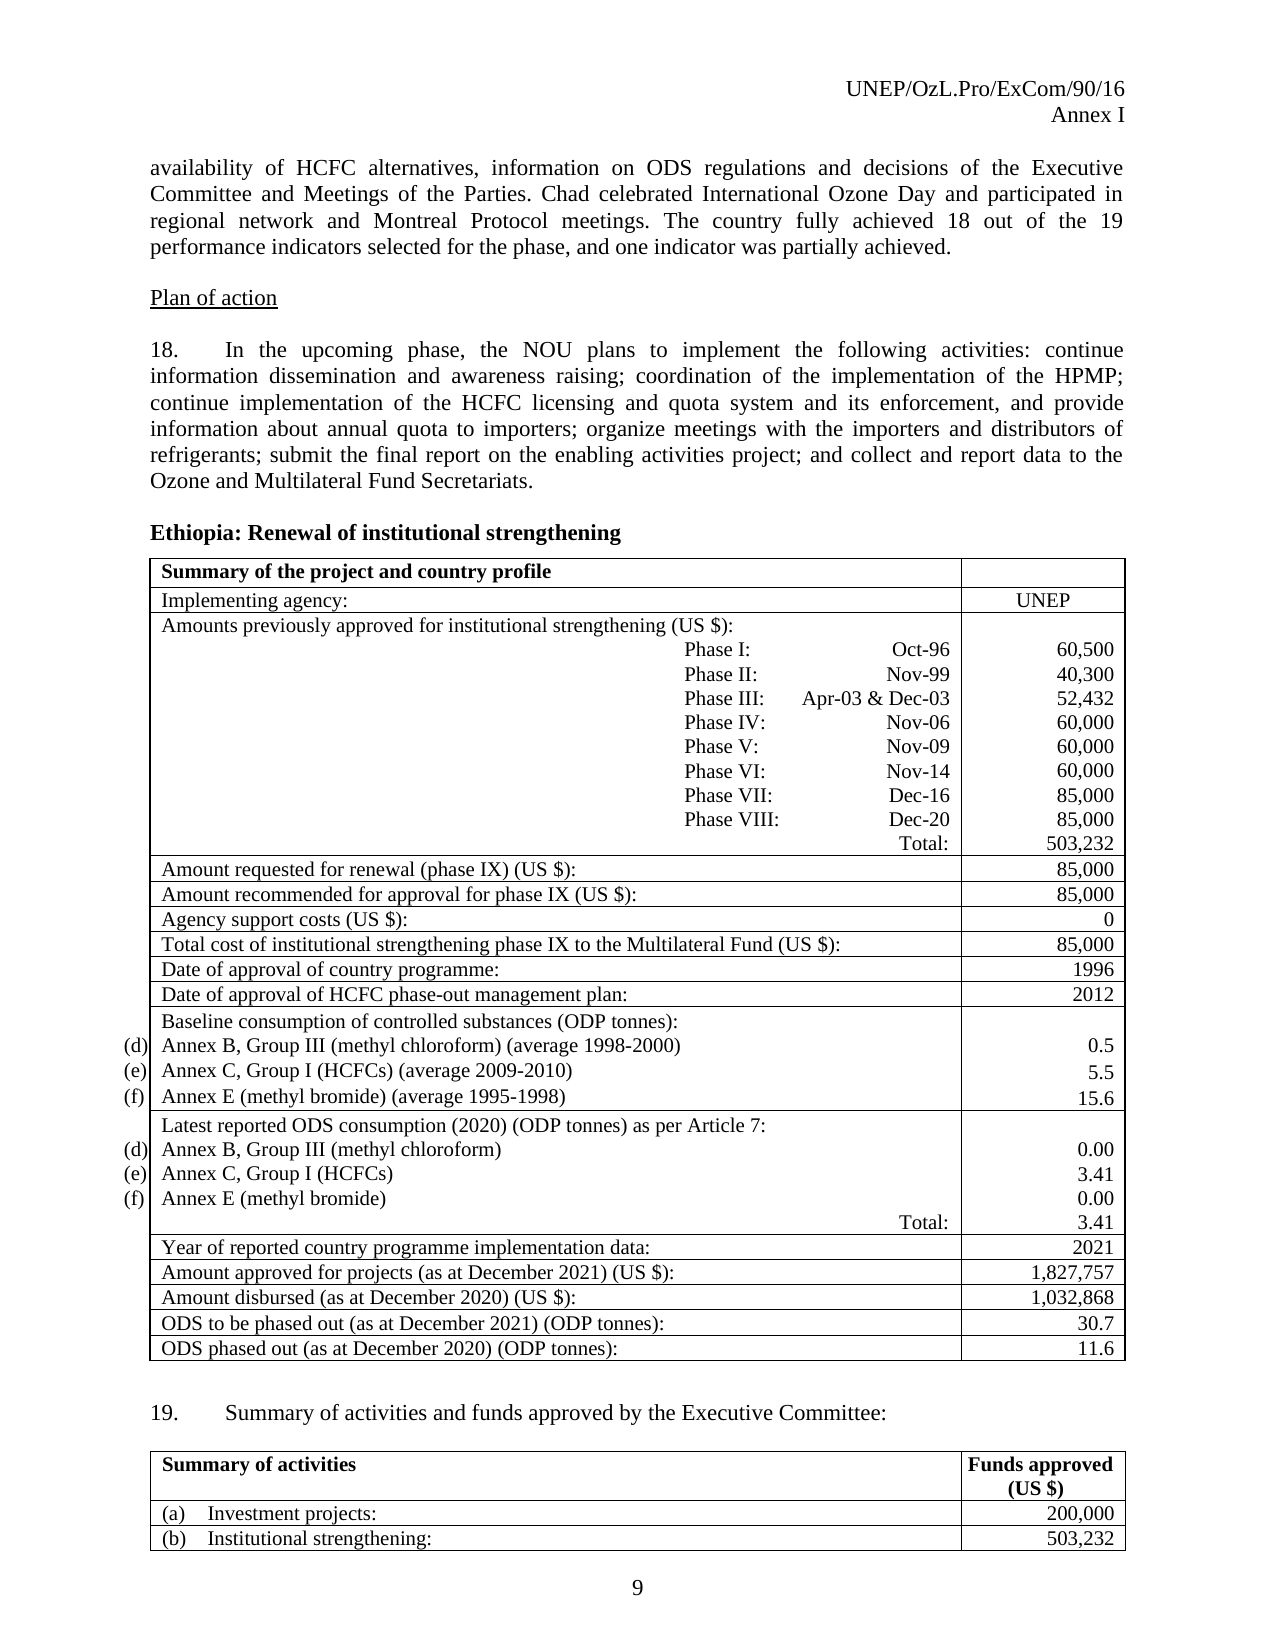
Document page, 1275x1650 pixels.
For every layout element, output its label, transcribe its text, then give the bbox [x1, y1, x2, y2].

table_cell Agency support costs (US $): [151, 907, 961, 931]
table_cell Phase VIII: [151, 807, 796, 831]
table_cell Nov-09 [796, 734, 961, 758]
table_cell (e) Annex C, Group I (HCFCs) [151, 1161, 961, 1186]
table_cell 40,300 [962, 661, 1124, 686]
table_cell 3.41 [962, 1210, 1124, 1234]
table_cell Date of approval of HCFC phase-out management plan: [151, 982, 961, 1006]
table_cell ODS to be phased out (as at December 2021) (ODP tonnes): [151, 1310, 961, 1334]
table_cell 1996 [962, 957, 1124, 981]
table_cell [962, 1111, 1124, 1137]
table_cell 85,000 [962, 882, 1124, 906]
table_cell Amount disbursed (as at December 2020) (US $): [151, 1285, 961, 1309]
table_cell 2012 [962, 982, 1124, 1006]
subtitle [150, 154, 1125, 259]
table_cell Oct-96 [796, 637, 961, 661]
table_cell Total: [151, 1210, 961, 1234]
table_cell Phase II: [151, 661, 796, 686]
table_cell Apr-03 & Dec-03 [796, 686, 961, 710]
table_cell 15.6 [962, 1084, 1124, 1110]
table_cell (f) Annex E (methyl bromide) (average 1995-1998) [151, 1084, 961, 1110]
table_cell 60,000 [962, 734, 1124, 758]
table_header Funds approved (US $) [962, 1452, 1125, 1500]
table_cell Amounts previously approved for institutional strengthening (US $): [151, 613, 961, 637]
table_cell (f) Annex E (methyl bromide) [151, 1186, 961, 1210]
table_cell 0.5 [962, 1033, 1124, 1057]
table_cell [962, 613, 1124, 637]
table_cell Total: [151, 831, 961, 855]
table_cell Latest reported ODS consumption (2020) (ODP tonnes) as per Article 7: [151, 1111, 961, 1137]
table_cell 3.41 [962, 1161, 1124, 1186]
table_cell Year of reported country programme implementation data: [151, 1235, 961, 1259]
table_cell 30.7 [962, 1310, 1124, 1334]
table_cell 503,232 [962, 831, 1124, 855]
table_cell Dec-20 [796, 807, 961, 831]
table_cell (d) Annex B, Group III (methyl chloroform) [151, 1137, 961, 1161]
table_cell [962, 1007, 1124, 1033]
table_cell Phase IV: [151, 710, 796, 734]
table_cell Total cost of institutional strengthening phase IX to the Multilateral Fund (US $): [151, 932, 961, 956]
table_cell UNEP [962, 588, 1124, 612]
table_cell 85,000 [962, 932, 1124, 956]
table_cell 52,432 [962, 686, 1124, 710]
table_cell 60,500 [962, 637, 1124, 661]
table_cell Nov-14 [796, 758, 961, 783]
table_cell Phase VII: [151, 783, 796, 807]
table_cell 0.00 [962, 1186, 1124, 1210]
table_header [962, 559, 1124, 587]
table_cell Phase I: [151, 637, 796, 661]
subtitle In the upcoming phase, the NOU plans to implement the following activities: continue information dissemination and awareness raising; coordination of the implementation of the HPMP; continue implementation of the HCFC licensing and quota system and its enforcement, and provide information about annual quota to importers; organize meetings with the importers and distributors of refrigerants; submit the final report on the enabling activities project; and collect and report data to the Ozone and Multilateral Fund Secretariats. [150, 336, 1125, 494]
table_cell 11.6 [962, 1336, 1124, 1359]
table_cell Institutional strengthening: [208, 1526, 961, 1550]
table_cell Investment projects: [208, 1501, 961, 1525]
table_cell Nov-06 [796, 710, 961, 734]
table_cell Baseline consumption of controlled substances (ODP tonnes): [151, 1007, 961, 1033]
table_cell Amount recommended for approval for phase IX (US $): [151, 882, 961, 906]
table_cell 1,032,868 [962, 1285, 1124, 1309]
table_cell 200,000 [962, 1501, 1125, 1525]
table_cell (e) Annex C, Group I (HCFCs) (average 2009-2010) [151, 1058, 961, 1084]
table_header Summary of the project and country profile [151, 559, 961, 587]
table_cell Phase V: [151, 734, 796, 758]
text Ethiopia: Renewal of institutional strengthening [150, 519, 1125, 545]
table_cell 60,000 [962, 758, 1124, 783]
list Plan of action [150, 284, 1125, 311]
table_cell Dec-16 [796, 783, 961, 807]
table_cell Phase VI: [151, 758, 796, 783]
table_cell Phase III: [151, 686, 796, 710]
table_cell ODS phased out (as at December 2020) (ODP tonnes): [151, 1336, 961, 1359]
table_cell Amount approved for projects (as at December 2021) (US $): [151, 1260, 961, 1284]
table_cell (a) [151, 1501, 207, 1525]
table_cell Amount requested for renewal (phase IX) (US $): [151, 856, 961, 881]
table_cell 0 [962, 907, 1124, 931]
table_cell 85,000 [962, 856, 1124, 881]
table_cell (b) [151, 1526, 207, 1550]
table_cell Nov-99 [796, 661, 961, 686]
table_cell 85,000 [962, 783, 1124, 807]
table_cell 0.00 [962, 1137, 1124, 1161]
table_cell 60,000 [962, 710, 1124, 734]
table_cell 503,232 [962, 1526, 1125, 1550]
table_cell 5.5 [962, 1058, 1124, 1084]
table_cell 1,827,757 [962, 1260, 1124, 1284]
table_cell 2021 [962, 1235, 1124, 1259]
table_cell (d) Annex B, Group III (methyl chloroform) (average 1998-2000) [151, 1033, 961, 1057]
table_header Summary of activities [151, 1452, 961, 1500]
table_cell 85,000 [962, 807, 1124, 831]
table_cell Date of approval of country programme: [151, 957, 961, 981]
table_cell Implementing agency: [151, 588, 961, 612]
subtitle Summary of activities and funds approved by the Executive Committee: [150, 1399, 1125, 1426]
